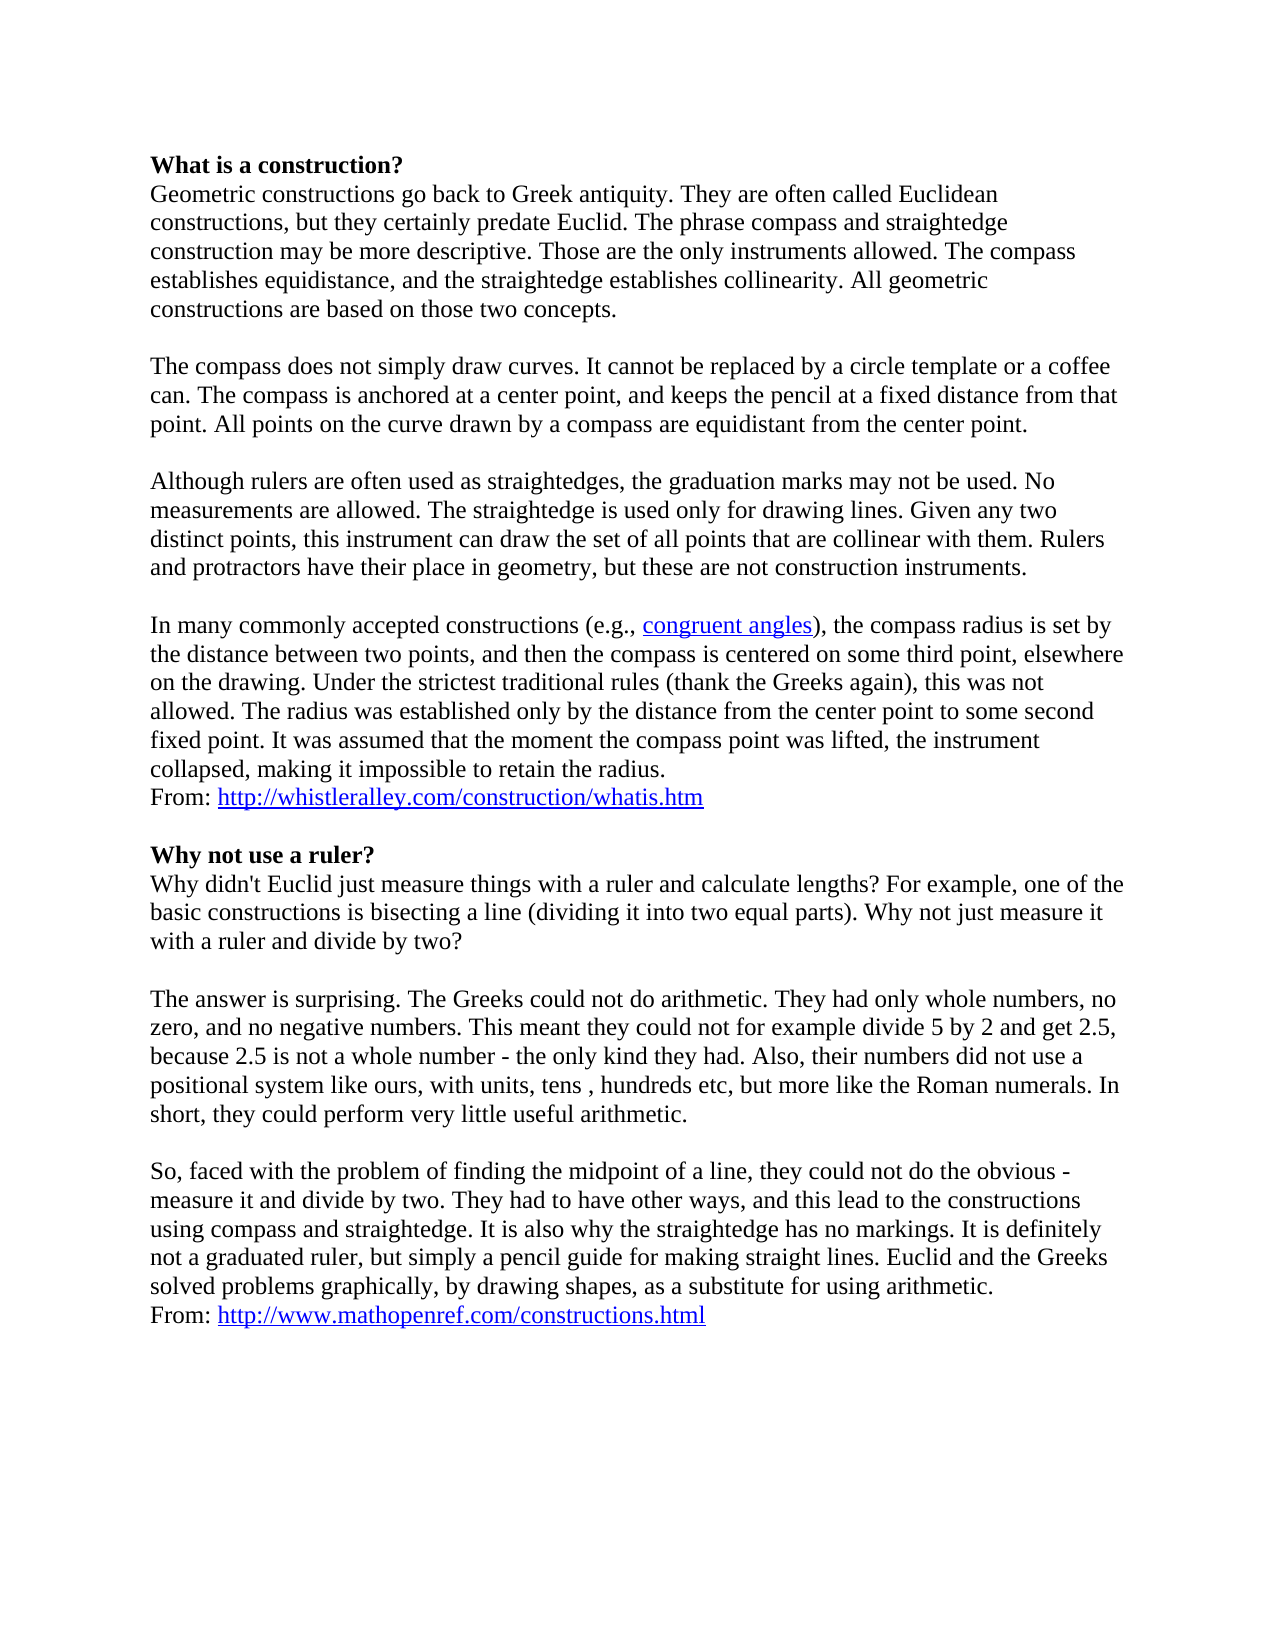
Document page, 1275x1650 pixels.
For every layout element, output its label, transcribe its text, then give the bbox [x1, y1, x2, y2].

text Although rulers are often used as straightedges, the graduation marks may not be used. No measurements are allowed. The straightedge is used only for drawing lines. Given any two distinct points, this instrument can draw the set of all points that are collinear with them. Rulers and protractors have their place in geometry, but these are not construction instruments. [150, 466, 1125, 581]
text Why not use a ruler? [150, 840, 1125, 869]
text Why didn't Euclid just measure things with a ruler and calculate lengths? For example, one of the basic constructions is bisecting a line (dividing it into two equal parts). Why not just measure it with a ruler and divide by two? The answer is surprising. The Greeks could not do arithmetic. They had only whole numbers, no zero, and no negative numbers. This meant they could not for example divide 5 by 2 and get 2.5, because 2.5 is not a whole number - the only kind they had. Also, their numbers did not use a positional system like ours, with units, tens , hundreds etc, but more like the Roman numerals. In short, they could perform very little useful arithmetic. So, faced with the problem of finding the midpoint of a line, they could not do the obvious - measure it and divide by two. They had to have other ways, and this lead to the constructions using compass and straightedge. It is also why the straightedge has no markings. It is definitely not a graduated ruler, but simply a pencil guide for making straight lines. Euclid and the Greeks solved problems graphically, by drawing shapes, as a substitute for using arithmetic. [150, 869, 1125, 1300]
text Geometric constructions go back to Greek antiquity. They are often called Euclidean constructions, but they certainly predate Euclid. The phrase compass and straightedge construction may be more descriptive. Those are the only instruments allowed. The compass establishes equidistance, and the straightedge establishes collinearity. All geometric constructions are based on those two concepts. [150, 179, 1125, 322]
text From: http://www.mathopenref.com/constructions.html [150, 1300, 1125, 1329]
text From: http://whistleralley.com/construction/whatis.htm [150, 782, 1125, 811]
text In many commonly accepted constructions (e.g., congruent angles), the compass radius is set by the distance between two points, and then the compass is centered on some third point, elsewhere on the drawing. Under the strictest traditional rules (thank the Greeks again), this was not allowed. The radius was established only by the distance from the center point to some second fixed point. It was assumed that the moment the compass point was lifted, the instrument collapsed, making it impossible to retain the radius. [150, 610, 1125, 782]
text The compass does not simply draw curves. It cannot be replaced by a circle template or a coffee can. The compass is anchored at a center point, and keeps the pencil at a fixed distance from that point. All points on the curve drawn by a compass are equidistant from the center point. [150, 351, 1125, 437]
text What is a construction? [150, 150, 1125, 179]
